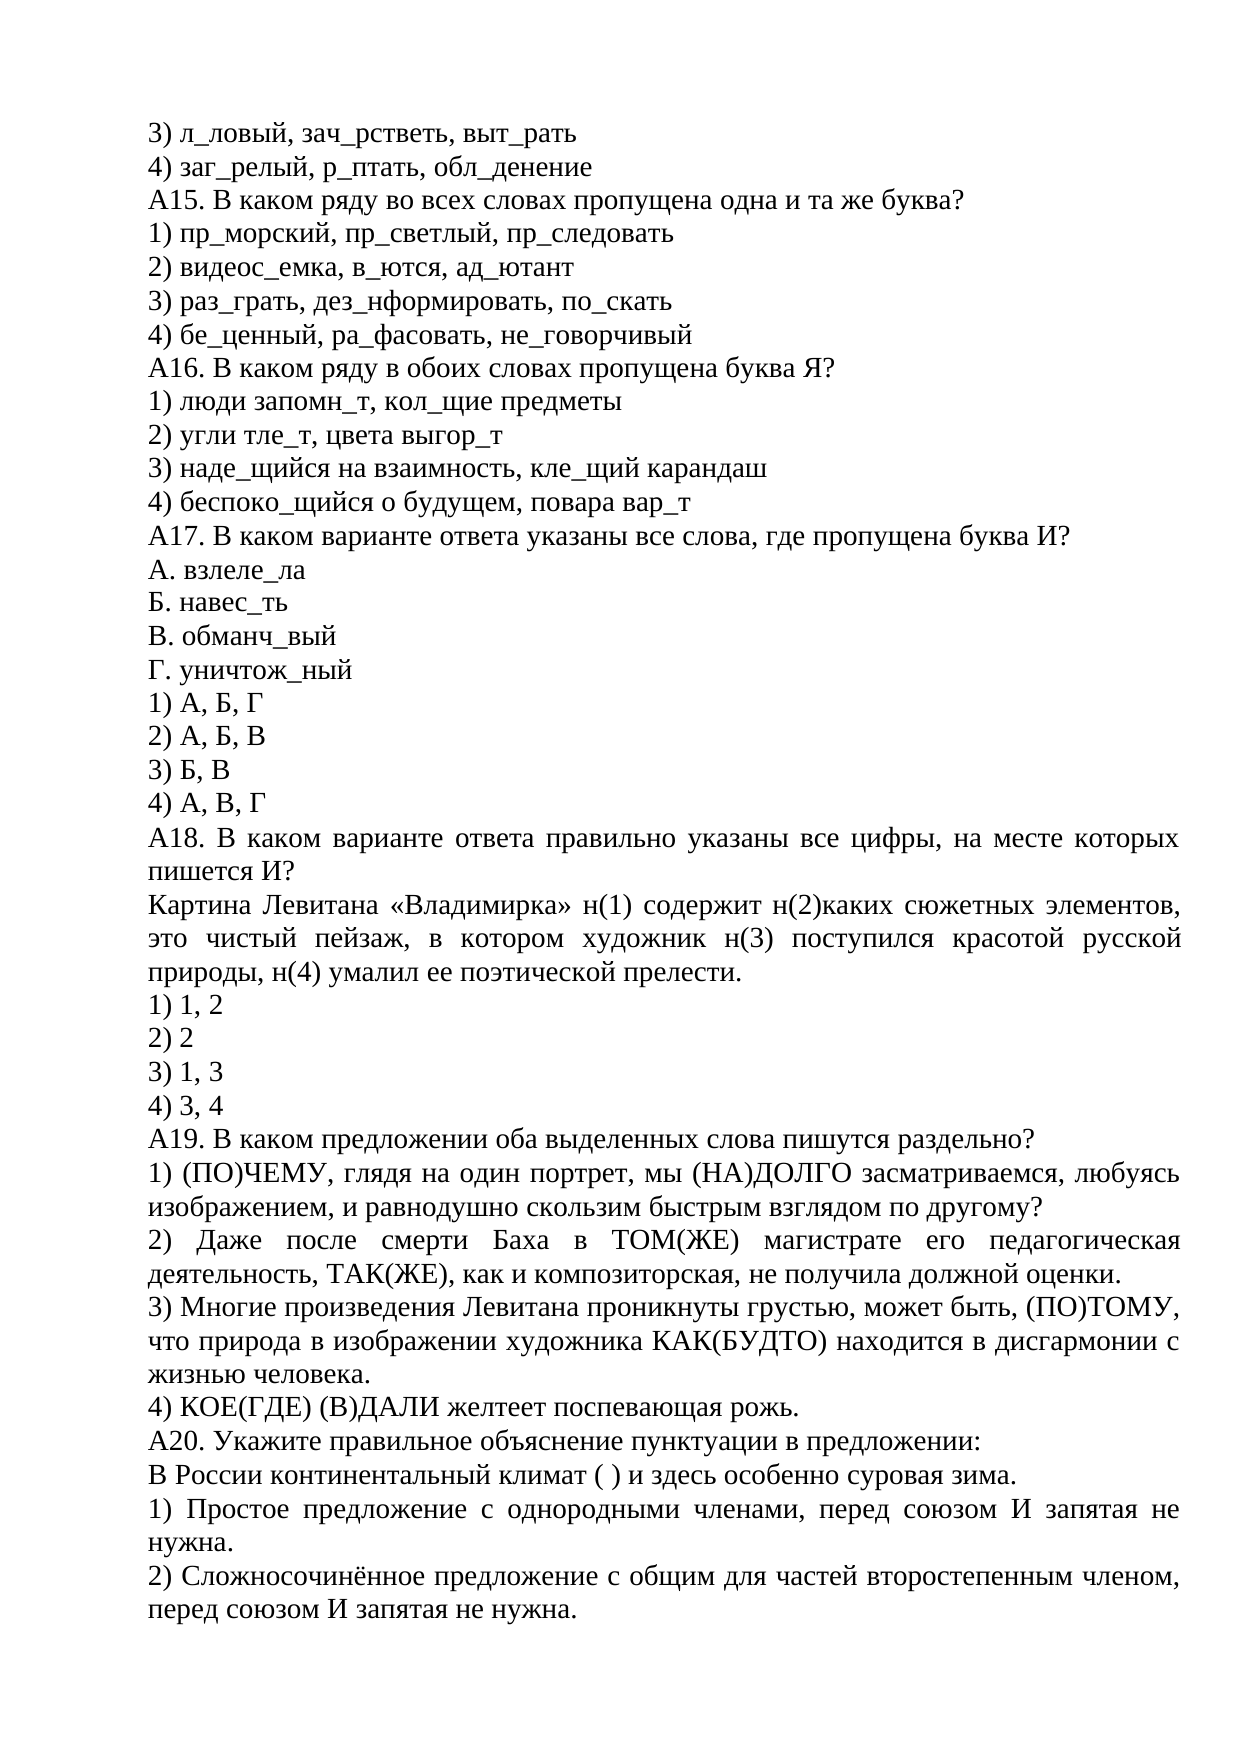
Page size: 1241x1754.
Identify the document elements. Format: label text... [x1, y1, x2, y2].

list угли тле_т, цвета выгор_т [148, 418, 1205, 451]
list раз_грать, дез_нформировать, по_скать [148, 283, 1205, 317]
text В России континентальный климат ( ) и здесь особенно суровая зима. [148, 1457, 1205, 1491]
list заг_релый, р_птать, обл_денение [148, 149, 1205, 183]
list наде_щийся на взаимность, кле_щий карандаш [148, 451, 1205, 485]
list л_ловый, зач_рстветь, выт_рать [148, 115, 1205, 149]
list бе_ценный, ра_фасовать, не_говорчивый [148, 317, 1205, 350]
list А, В, Г [148, 786, 1205, 820]
list Простое предложение с однородными членами, перед союзом И запятая не нужна. [148, 1491, 1181, 1558]
list А, Б, В [148, 719, 1205, 752]
text Б. навес_ть [148, 585, 1205, 618]
text 4) 3, 4 [148, 1088, 1205, 1122]
list беспоко_щийся о будущем, повара вар_т [148, 485, 1205, 518]
text A15. В каком ряду во всех словах пропущена одна и та же буква? [148, 183, 1205, 216]
text 3) 1, 3 [148, 1054, 1205, 1088]
text 2) 2 [148, 1021, 1205, 1054]
list А, Б, Г [148, 686, 1205, 719]
list люди запомн_т, кол_щие предметы [148, 384, 1205, 418]
text 1) 1, 2 [148, 987, 1205, 1021]
text A20. Укажите правильное объяснение пунктуации в предложении: [148, 1424, 1205, 1457]
list пр_морский, пр_светлый, пр_следовать [148, 216, 1205, 250]
list Сложносочинённое предложение с общим для частей второстепенным членом, перед союзом И запятая не нужна. [148, 1558, 1181, 1625]
text A16. В каком ряду в обоих словах пропущена буква Я? [148, 351, 1205, 384]
text Картина Левитана «Владимирка» н(1) содержит н(2)каких сюжетных элементов, это чистый пейзаж, в котором художник н(3) поступился красотой русской природы, н(4) умалил ее поэтической прелести. [148, 887, 1182, 987]
text A17. В каком варианте ответа указаны все слова, где пропущена буква И? А. взлеле_ла [148, 518, 1074, 585]
text A19. В каком предложении оба выделенных слова пишутся раздельно? [148, 1122, 1205, 1155]
list Б, В [148, 752, 1205, 786]
list Многие произведения Левитана проникнуты грустью, может быть, (ПО)ТОМУ, что природа в изображении художника КАК(БУДТО) находится в дисгармонии с жизнью человека. [148, 1289, 1181, 1390]
list КОЕ(ГДЕ) (В)ДАЛИ желтеет поспевающая рожь. [148, 1390, 1205, 1424]
text A18. В каком варианте ответа правильно указаны все цифры, на месте которых пишется И? [148, 820, 1181, 887]
list Даже после смерти Баха в ТОМ(ЖЕ) магистрате его педагогическая деятельность, ТАК(ЖЕ), как и композиторская, не получила должной оценки. [148, 1222, 1181, 1289]
text В. обманч_вый Г. уничтож_ный [148, 618, 358, 686]
list видеос_емка, в_ются, ад_ютант [148, 250, 1205, 283]
list (ПО)ЧЕМУ, глядя на один портрет, мы (НА)ДОЛГО засматриваемся, любуясь изображением, и равнодушно скользим быстрым взглядом по другому? [148, 1155, 1181, 1222]
